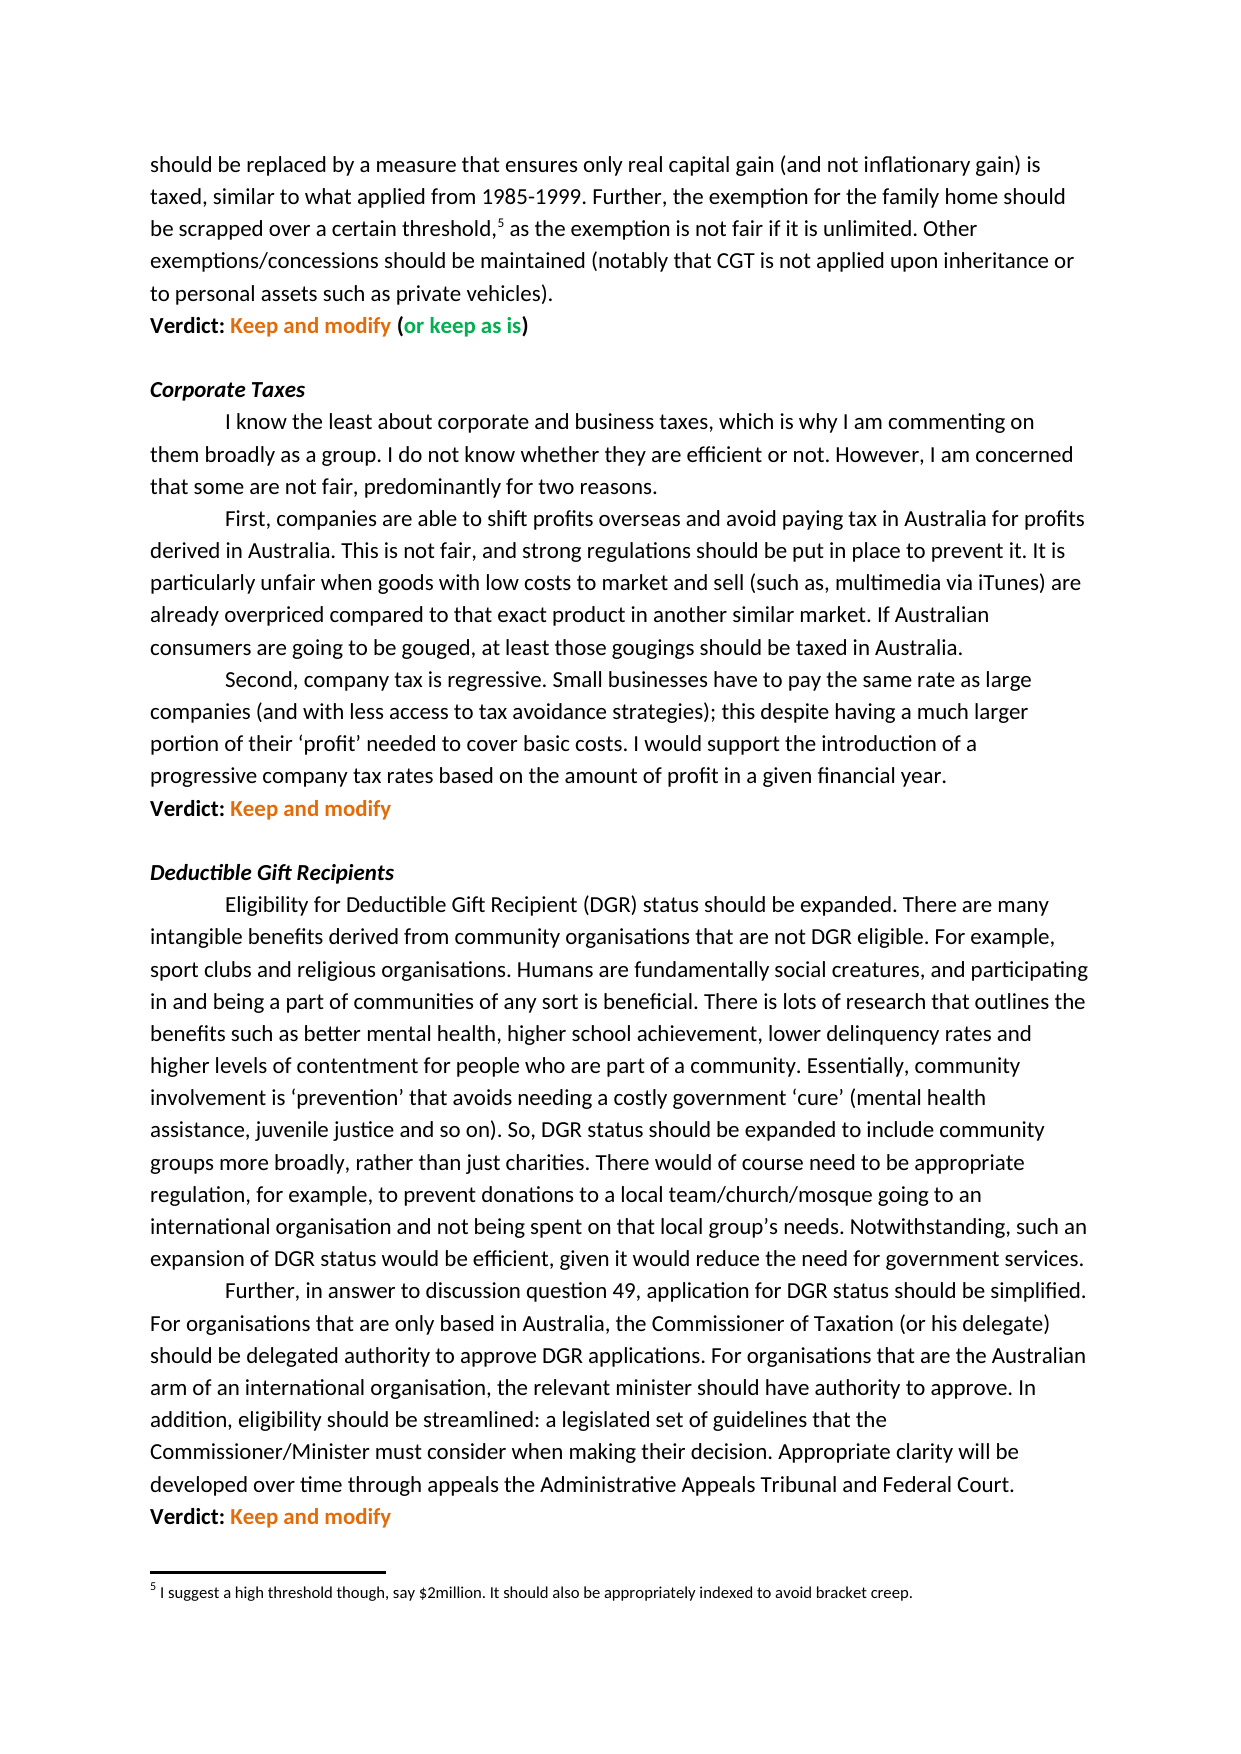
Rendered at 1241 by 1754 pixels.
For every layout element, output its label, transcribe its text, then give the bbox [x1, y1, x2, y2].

text Second, company tax is regressive. Small businesses have to pay the same rate as large companies (and with less access to tax avoidance strategies); this despite having a much larger portion of their ‘profit’ needed to cover basic costs. I would support the introduction of a progressive company tax rates based on the amount of profit in a given financial year. [150, 665, 1090, 789]
text Eligibility for Deductible Gift Recipient (DGR) status should be expanded. There are many intangible benefits derived from community organisations that are not DGR eligible. For example, sport clubs and religious organisations. Humans are fundamentally social creatures, and participating in and being a part of communities of any sort is beneficial. There is lots of research that outlines the benefits such as better mental health, higher school achievement, lower delinquency rates and higher levels of contentment for people who are part of a community. Essentially, community involvement is ‘prevention’ that avoids needing a costly government ‘cure’ (mental health assistance, juvenile justice and so on). So, DGR status should be expanded to include community groups more broadly, rather than just charities. There would of course need to be appropriate regulation, for example, to prevent donations to a local team/church/mosque going to an international organisation and not being spent on that local group’s needs. Notwithstanding, such an expansion of DGR status would be efficient, given it would reduce the need for government services. [150, 890, 1090, 1272]
text Deductible Gift Recipients [150, 858, 1090, 886]
text Corporate Taxes [150, 375, 1090, 403]
text Verdict: Keep and modify [150, 1502, 1090, 1530]
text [150, 150, 1090, 307]
text Verdict: Keep and modify (or keep as is) [150, 311, 1090, 339]
text Verdict: Keep and modify [150, 794, 1090, 822]
text Further, in answer to discussion question 49, application for DGR status should be simplified. For organisations that are only based in Australia, the Commissioner of Taxation (or his delegate) should be delegated authority to approve DGR applications. For organisations that are the Australian arm of an international organisation, the relevant minister should have authority to approve. In addition, eligibility should be streamlined: a legislated set of guidelines that the Commissioner/Minister must consider when making their decision. Appropriate clarity will be developed over time through appeals the Administrative Appeals Tribunal and Federal Court. [150, 1277, 1090, 1498]
text I know the least about corporate and business taxes, which is why I am commenting on them broadly as a group. I do not know whether they are efficient or not. However, I am concerned that some are not fair, predominantly for two reasons. [150, 407, 1090, 500]
text First, companies are able to shift profits overseas and avoid paying tax in Australia for profits derived in Australia. This is not fair, and strong regulations should be put in place to prevent it. It is particularly unfair when goods with low costs to market and sell (such as, multimedia via iTunes) are already overpriced compared to that exact product in another similar market. If Australian consumers are going to be gouged, at least those gougings should be taxed in Australia. [150, 504, 1090, 661]
